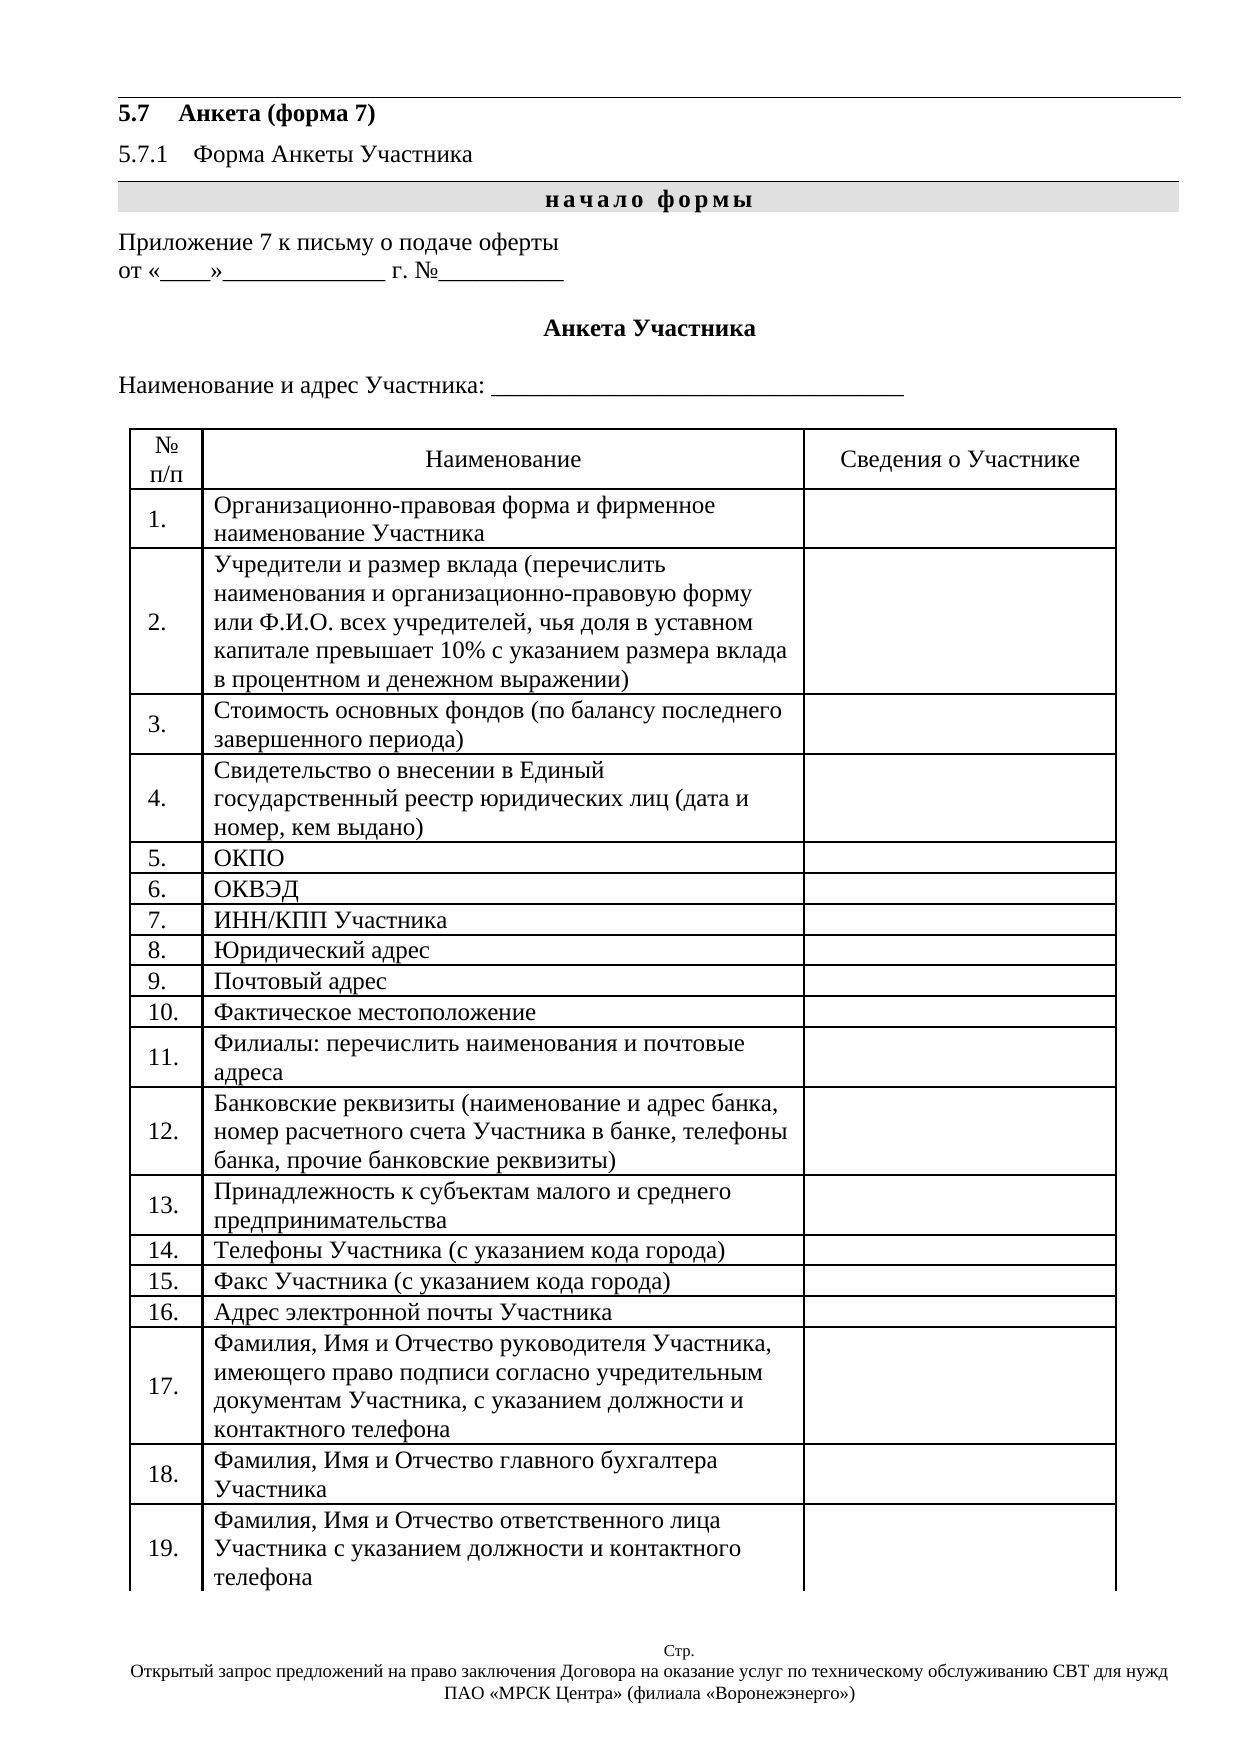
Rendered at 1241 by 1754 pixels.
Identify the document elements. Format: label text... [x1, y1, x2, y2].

text Анкета Участника [118, 313, 1181, 342]
table_cell [805, 1088, 1115, 1174]
table_cell [131, 1088, 201, 1174]
table_cell [131, 843, 201, 872]
text Наименование и адрес Участника: _________________________________ [118, 371, 1181, 399]
table_cell [131, 966, 201, 995]
table_cell [805, 1028, 1115, 1086]
text начало формы [118, 182, 1179, 212]
table_cell [805, 936, 1115, 964]
table_cell Юридический адрес [204, 936, 803, 964]
table_cell ОКВЭД [204, 874, 803, 903]
table_cell [131, 1028, 201, 1086]
table_cell [805, 490, 1115, 547]
table_cell ОКПО [204, 843, 803, 872]
table_cell [131, 1328, 201, 1443]
table_cell [131, 490, 201, 547]
table_cell [131, 549, 201, 693]
table_cell [805, 1445, 1115, 1503]
table_cell [805, 1266, 1115, 1295]
table_cell Телефоны Участника (с указанием кода города) [204, 1236, 803, 1264]
table_cell Учредители и размер вклада (перечислить наименования и организационно-правовую форму или Ф.И.О. всех учредителей, чья доля в уставном капитале превышает 10% с указанием размера вклада в процентном и денежном выражении) [204, 549, 803, 693]
table_cell Почтовый адрес [204, 966, 803, 995]
table_cell Фамилия, Имя и Отчество руководителя Участника, имеющего право подписи согласно учредительным документам Участника, с указанием должности и контактного телефона [204, 1328, 803, 1443]
table_cell [805, 695, 1115, 753]
table_cell Филиалы: перечислить наименования и почтовые адреса [204, 1028, 803, 1086]
table_cell [131, 905, 201, 933]
table_cell [131, 1505, 201, 1591]
table_cell [131, 1297, 201, 1326]
table_cell [805, 1176, 1115, 1233]
table_cell Факс Участника (с указанием кода города) [204, 1266, 803, 1295]
table_cell Организационно-правовая форма и фирменное наименование Участника [204, 490, 803, 547]
table_header № п/п [131, 430, 201, 488]
table_cell [131, 1445, 201, 1503]
table_cell Принадлежность к субъектам малого и среднего предпринимательства [204, 1176, 803, 1233]
table_cell Фактическое местоположение [204, 997, 803, 1026]
table_cell [805, 1328, 1115, 1443]
table_cell [805, 1236, 1115, 1264]
table_cell Стоимость основных фондов (по балансу последнего завершенного периода) [204, 695, 803, 753]
text Приложение 7 к письму о подаче оферты от «____»_____________ г. №__________ [118, 227, 1181, 284]
table_cell Фамилия, Имя и Отчество ответственного лица Участника с указанием должности и контактного телефона [204, 1505, 803, 1591]
table_cell [131, 936, 201, 964]
table_cell Фамилия, Имя и Отчество главного бухгалтера Участника [204, 1445, 803, 1503]
table_cell [805, 997, 1115, 1026]
table_cell [805, 1297, 1115, 1326]
table_cell [131, 997, 201, 1026]
table_cell ИНН/КПП Участника [204, 905, 803, 933]
table_cell [805, 549, 1115, 693]
table_cell [805, 905, 1115, 933]
table_cell Банковские реквизиты (наименование и адрес банка, номер расчетного счета Участника в банке, телефоны банка, прочие банковские реквизиты) [204, 1088, 803, 1174]
table_cell [131, 1176, 201, 1233]
table_cell [131, 874, 201, 903]
subtitle Анкета (форма 7) [118, 98, 1181, 127]
table_cell [131, 695, 201, 753]
table_header Наименование [204, 430, 803, 488]
table_cell Адрес электронной почты Участника [204, 1297, 803, 1326]
table_cell [805, 874, 1115, 903]
table_header Сведения о Участнике [805, 430, 1115, 488]
table_cell [805, 966, 1115, 995]
table_cell [131, 755, 201, 841]
table_cell Свидетельство о внесении в Единый государственный реестр юридических лиц (дата и номер, кем выдано) [204, 755, 803, 841]
table_cell [805, 755, 1115, 841]
subtitle Форма Анкеты Участника [118, 139, 1181, 168]
table_cell [131, 1236, 201, 1264]
table_cell [805, 843, 1115, 872]
table_cell [805, 1505, 1115, 1591]
table_cell [131, 1266, 201, 1295]
